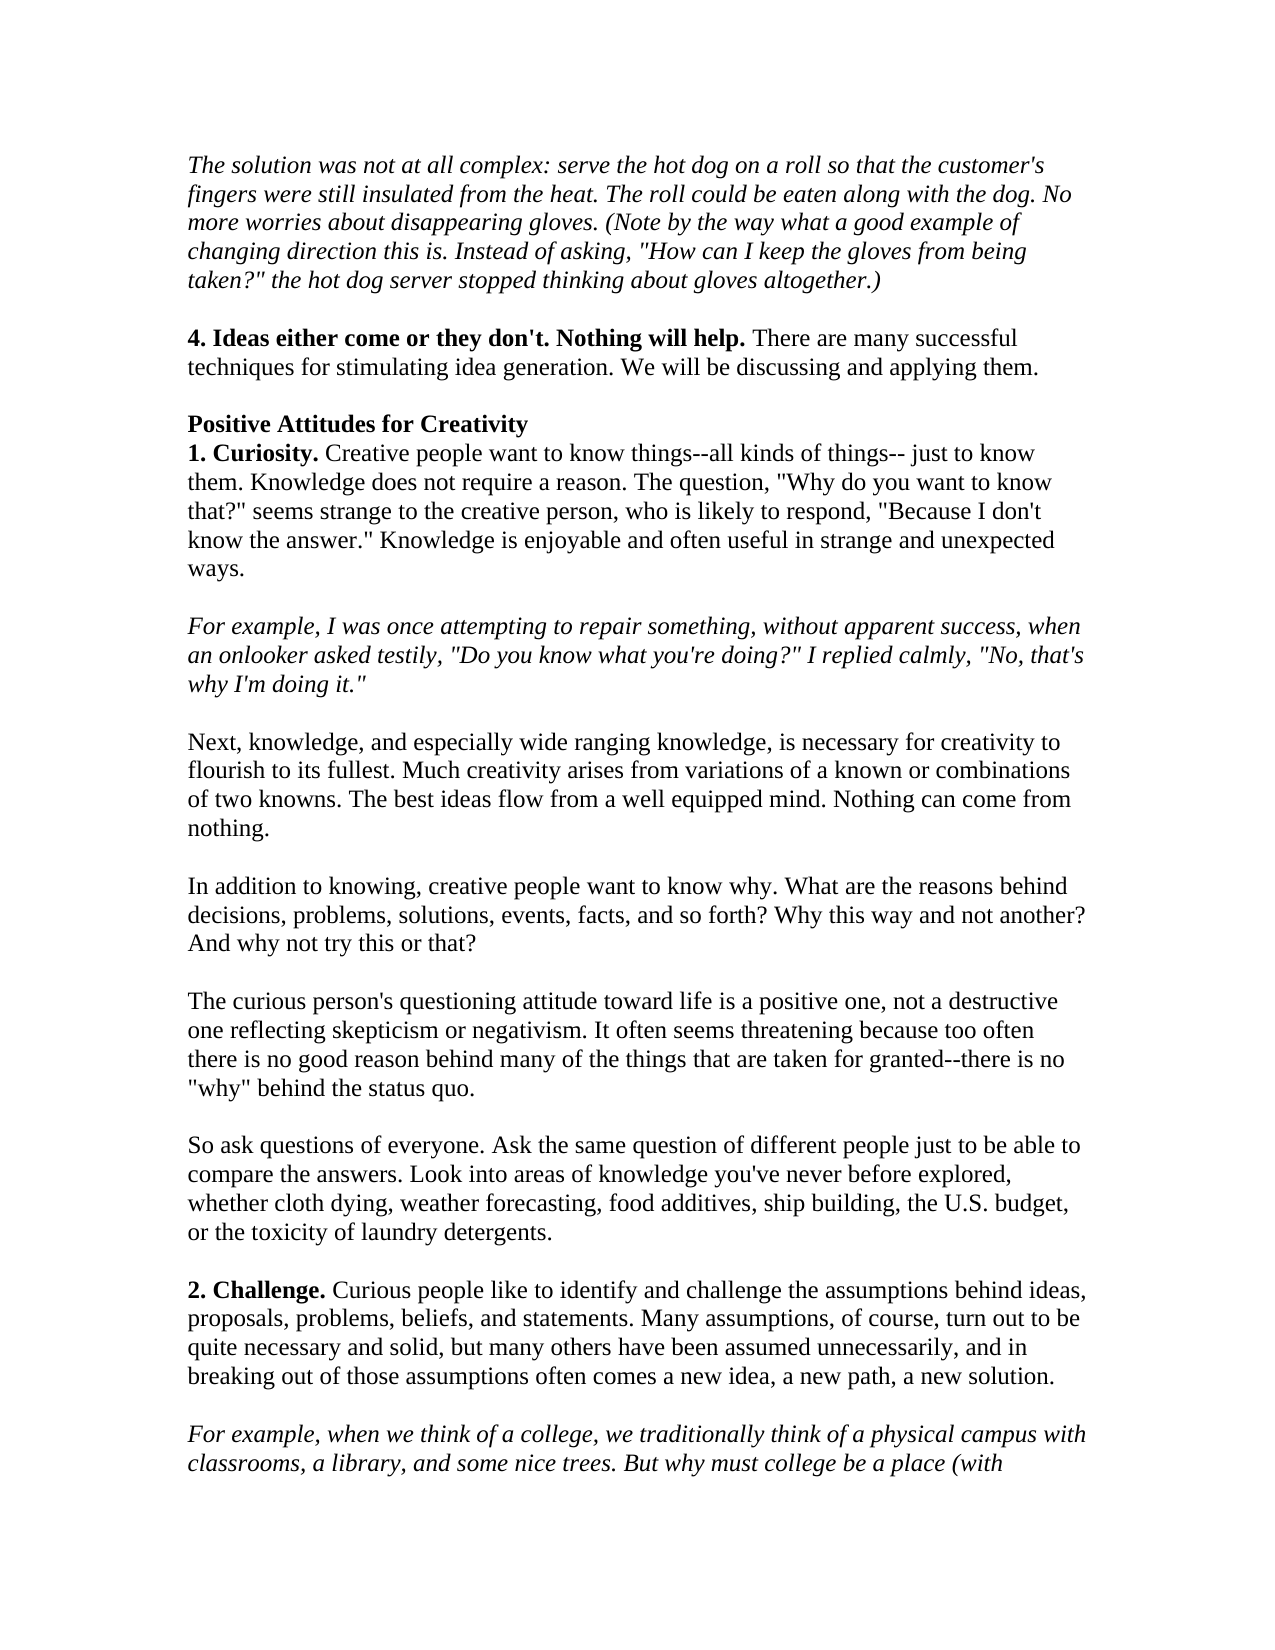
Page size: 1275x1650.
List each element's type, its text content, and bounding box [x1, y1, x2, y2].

text The curious person's questioning attitude toward life is a positive one, not a destructive one reflecting skepticism or negativism. It often seems threatening because too often there is no good reason behind many of the things that are taken for granted--there is no "why" behind the status quo. [187, 986, 1087, 1101]
text In addition to knowing, creative people want to know why. What are the reasons behind decisions, problems, solutions, events, facts, and so forth? Why this way and not another? And why not try this or that? [187, 871, 1087, 957]
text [187, 1419, 1087, 1476]
subtitle Positive Attitudes for Creativity [187, 409, 1087, 438]
text 1. Curiosity. Creative people want to know things--all kinds of things-- just to know them. Knowledge does not require a reason. The question, "Why do you want to know that?" seems strange to the creative person, who is likely to respond, "Because I don't know the answer." Knowledge is enjoyable and often useful in strange and unexpected ways. [187, 438, 1087, 582]
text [187, 150, 1087, 294]
text 2. Challenge. Curious people like to identify and challenge the assumptions behind ideas, proposals, problems, beliefs, and statements. Many assumptions, of course, turn out to be quite necessary and solid, but many others have been assumed unnecessarily, and in breaking out of those assumptions often comes a new idea, a new path, a new solution. [187, 1275, 1087, 1390]
text So ask questions of everyone. Ask the same question of different people just to be able to compare the answers. Look into areas of knowledge you've never before explored, whether cloth dying, weather forecasting, food additives, ship building, the U.S. budget, or the toxicity of laundry detergents. [187, 1131, 1087, 1246]
text Next, knowledge, and especially wide ranging knowledge, is necessary for creativity to flourish to its fullest. Much creativity arises from variations of a known or combinations of two knowns. The best ideas flow from a well equipped mind. Nothing can come from nothing. [187, 727, 1087, 842]
text 4. Ideas either come or they don't. Nothing will help. There are many successful techniques for stimulating idea generation. We will be discussing and applying them. [187, 323, 1087, 380]
text For example, I was once attempting to repair something, without apparent success, when an onlooker asked testily, "Do you know what you're doing?" I replied calmly, "No, that's why I'm doing it." [187, 611, 1087, 698]
